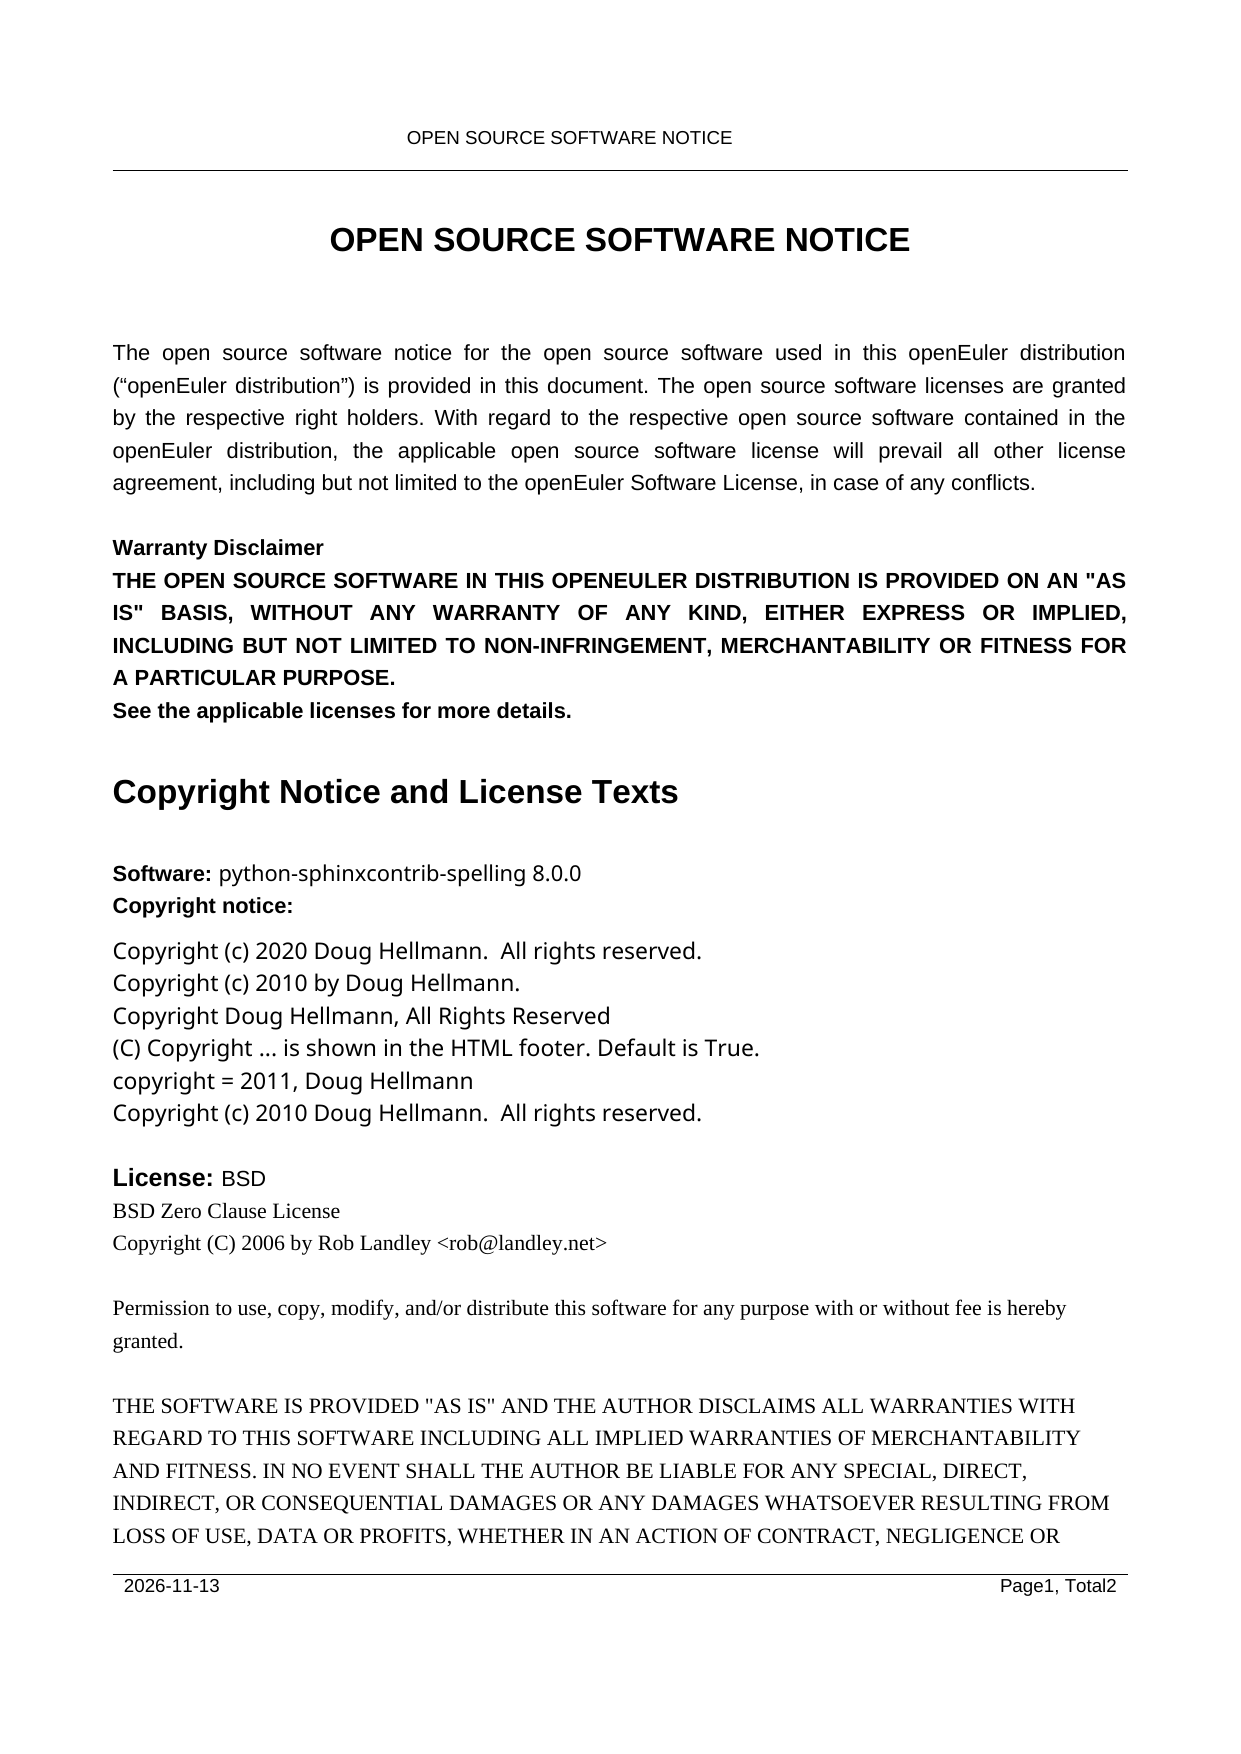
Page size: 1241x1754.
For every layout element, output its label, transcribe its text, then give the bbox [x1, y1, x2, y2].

text Copyright notice: [112, 889, 1128, 921]
text The open source software notice for the open source software used in this openEuler distribution (“openEuler distribution”) is provided in this document. The open source software licenses are granted by the respective right holders. With regard to the respective open source software contained in the openEuler distribution, the applicable open source software license will prevail all other license agreement, including but not limited to the openEuler Software License, in case of any conflicts. [112, 336, 1128, 499]
text OPEN SOURCE SOFTWARE NOTICE [112, 206, 1128, 271]
text Warranty Disclaimer [112, 531, 1128, 564]
title Software: python-sphinxcontrib-spelling 8.0.0 [112, 856, 1128, 889]
text License: BSD [112, 1161, 1128, 1194]
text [112, 1194, 1128, 1551]
text THE OPEN SOURCE SOFTWARE IN THIS OPENEULER DISTRIBUTION IS PROVIDED ON AN "AS IS" BASIS, WITHOUT ANY WARRANTY OF ANY KIND, EITHER EXPRESS OR IMPLIED, INCLUDING BUT NOT LIMITED TO NON-INFRINGEMENT, MERCHANTABILITY OR FITNESS FOR A PARTICULAR PURPOSE. See the applicable licenses for more details. [112, 564, 1128, 726]
text Copyright (c) 2020 Doug Hellmann. All rights reserved. Copyright (c) 2010 by Doug Hellmann. Copyright Doug Hellmann, All Rights Reserved (C) Copyright ... is shown in the HTML footer. Default is True. copyright = 2011, Doug Hellmann Copyright (c) 2010 Doug Hellmann. All rights reserved. [112, 934, 1128, 1161]
text Copyright Notice and License Texts [112, 759, 1128, 824]
